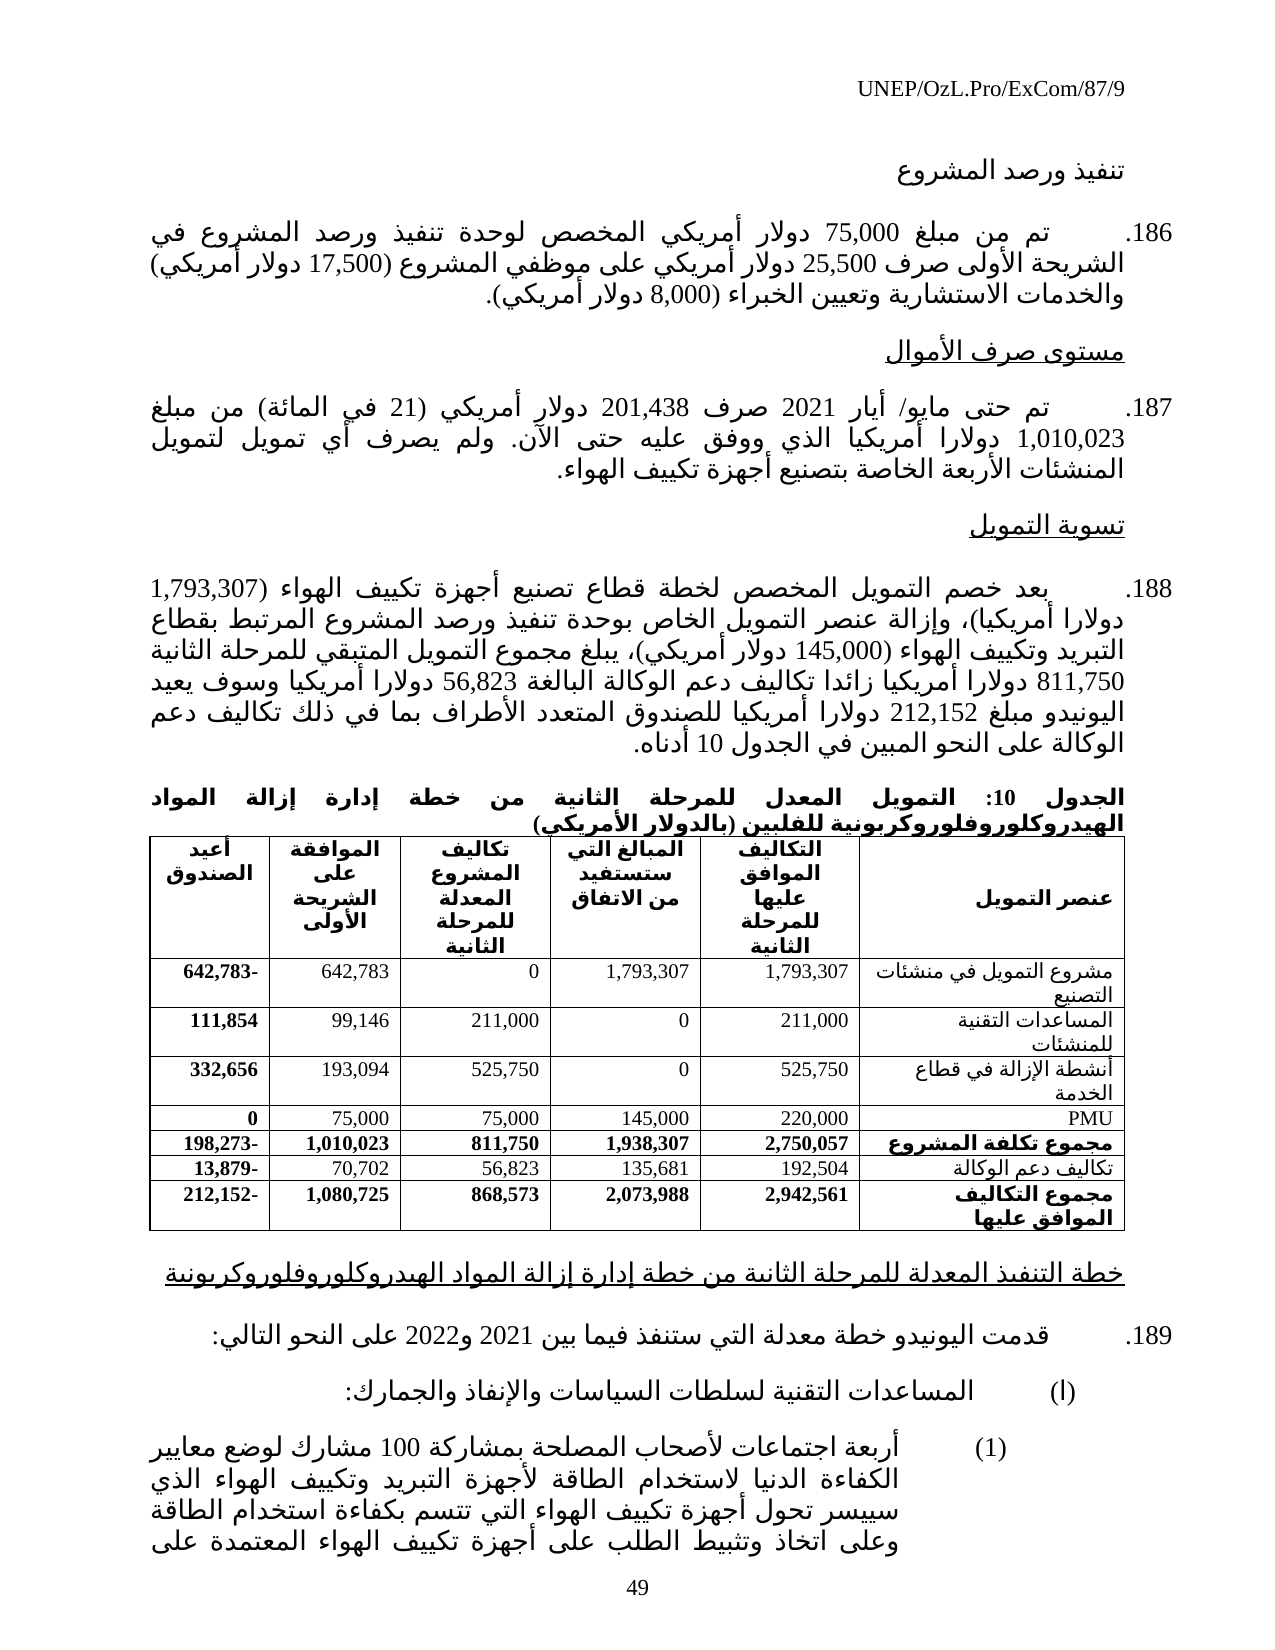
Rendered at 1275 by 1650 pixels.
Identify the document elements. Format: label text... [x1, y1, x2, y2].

table_cell 2,942,561 [701, 1181, 859, 1229]
table_cell المساعدات التقنية للمنشئات [860, 1008, 1124, 1056]
table_cell 99,146 [270, 1008, 400, 1056]
table_cell 211,000 [401, 1008, 550, 1056]
subtitle بعد خصم التمويل المخصص لخطة قطاع تصنيع أجهزة تكييف الهواء (1,793,307 دولارا أمريكيا)، وإزالة عنصر التمويل الخاص بوحدة تنفيذ ورصد المشروع المرتبط بقطاع التبريد وتكييف الهواء (145,000 دولار أمريكي)، يبلغ مجموع التمويل المتبقي للمرحلة الثانية 811,750 دولارا أمريكيا زائدا تكاليف دعم الوكالة البالغة 56,823 دولارا أمريكيا وسوف يعيد اليونيدو مبلغ 212,152 دولارا أمريكيا للصندوق المتعدد الأطراف بما في ذلك تكاليف دعم الوكالة على النحو المبين في الجدول 10 أدناه. [150, 572, 1125, 758]
table_cell PMU [860, 1106, 1124, 1130]
table_header الموافقة على الشريحة الأولى [270, 837, 400, 958]
table_header تكاليف المشروع المعدلة للمرحلة الثانية [401, 837, 550, 958]
table_cell 220,000 [701, 1106, 859, 1130]
table_cell 135,681 [551, 1156, 700, 1180]
table_cell 1,010,023 [270, 1131, 400, 1155]
table_cell -212,152 [151, 1181, 269, 1229]
table_header التكاليف الموافق عليها للمرحلة الثانية [701, 837, 859, 958]
table_cell 1,793,307 [551, 959, 700, 1007]
table_cell 0 [551, 1057, 700, 1105]
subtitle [150, 1432, 975, 1556]
table_header أعيد الصندوق [151, 837, 269, 958]
table_cell -198,273 [151, 1131, 269, 1155]
table_cell 211,000 [701, 1008, 859, 1056]
table_cell 525,750 [701, 1057, 859, 1105]
table_cell 75,000 [270, 1106, 400, 1130]
table_cell 192,504 [701, 1156, 859, 1180]
table_cell 332,656 [151, 1057, 269, 1105]
text تسوية التمويل [150, 509, 1125, 541]
subtitle مستوى صرف الأموال [150, 335, 1125, 366]
table_cell 525,750 [401, 1057, 550, 1105]
table_cell 2,073,988 [551, 1181, 700, 1229]
table_header عنصر التمويل [860, 837, 1124, 958]
table_cell مشروع التمويل في منشئات التصنيع [860, 959, 1124, 1007]
table_cell -642,783 [151, 959, 269, 1007]
table_cell 868,573 [401, 1181, 550, 1229]
subtitle الجدول 10: التمويل المعدل للمرحلة الثانية من خطة إدارة إزالة المواد الهيدروكلوروفلوروكربونية للفلبين (بالدولار الأمريكي) [150, 783, 1125, 836]
table_cell 2,750,057 [701, 1131, 859, 1155]
table_cell مجموع التكاليف الموافق عليها [860, 1181, 1124, 1229]
table_cell 1,080,725 [270, 1181, 400, 1229]
table_cell 0 [401, 959, 550, 1007]
table_cell 642,783 [270, 959, 400, 1007]
subtitle المساعدات التقنية لسلطات السياسات والإنفاذ والجمارك: [150, 1375, 1050, 1407]
table_cell 56,823 [401, 1156, 550, 1180]
table_cell 193,094 [270, 1057, 400, 1105]
table_cell 75,000 [401, 1106, 550, 1130]
subtitle تم حتى مايو/ أيار 2021 صرف 201,438 دولار أمريكي (21 في المائة) من مبلغ 1,010,023 دولارا أمريكيا الذي ووفق عليه حتى الآن. ولم يصرف أي تمويل لتمويل المنشئات الأربعة الخاصة بتصنيع أجهزة تكييف الهواء. [150, 391, 1125, 484]
table_cell أنشطة الإزالة في قطاع الخدمة [860, 1057, 1124, 1105]
subtitle تم من مبلغ 75,000 دولار أمريكي المخصص لوحدة تنفيذ ورصد المشروع في الشريحة الأولى صرف 25,500 دولار أمريكي على موظفي المشروع (17,500 دولار أمريكي) والخدمات الاستشارية وتعيين الخبراء (8,000 دولار أمريكي). [150, 216, 1125, 310]
text تنفيذ ورصد المشروع [150, 154, 1125, 185]
table_cell 145,000 [551, 1106, 700, 1130]
table_header المبالغ التي ستستفيد من الاتفاق [551, 837, 700, 958]
subtitle قدمت اليونيدو خطة معدلة التي ستنفذ فيما بين 2021 و2022 على النحو التالي: [150, 1319, 1125, 1350]
table_cell 0 [551, 1008, 700, 1056]
table_cell مجموع تكلفة المشروع [860, 1131, 1124, 1155]
table_cell 0 [151, 1106, 269, 1130]
table_cell 111,854 [151, 1008, 269, 1056]
table_cell تكاليف دعم الوكالة [860, 1156, 1124, 1180]
table_cell -13,879 [151, 1156, 269, 1180]
text خطة التنفيذ المعدلة للمرحلة الثانية من خطة إدارة إزالة المواد الهيدروكلوروفلوروكربونية [150, 1257, 1125, 1288]
table_cell 70,702 [270, 1156, 400, 1180]
table_cell 1,793,307 [701, 959, 859, 1007]
table_cell 1,938,307 [551, 1131, 700, 1155]
table_cell 811,750 [401, 1131, 550, 1155]
